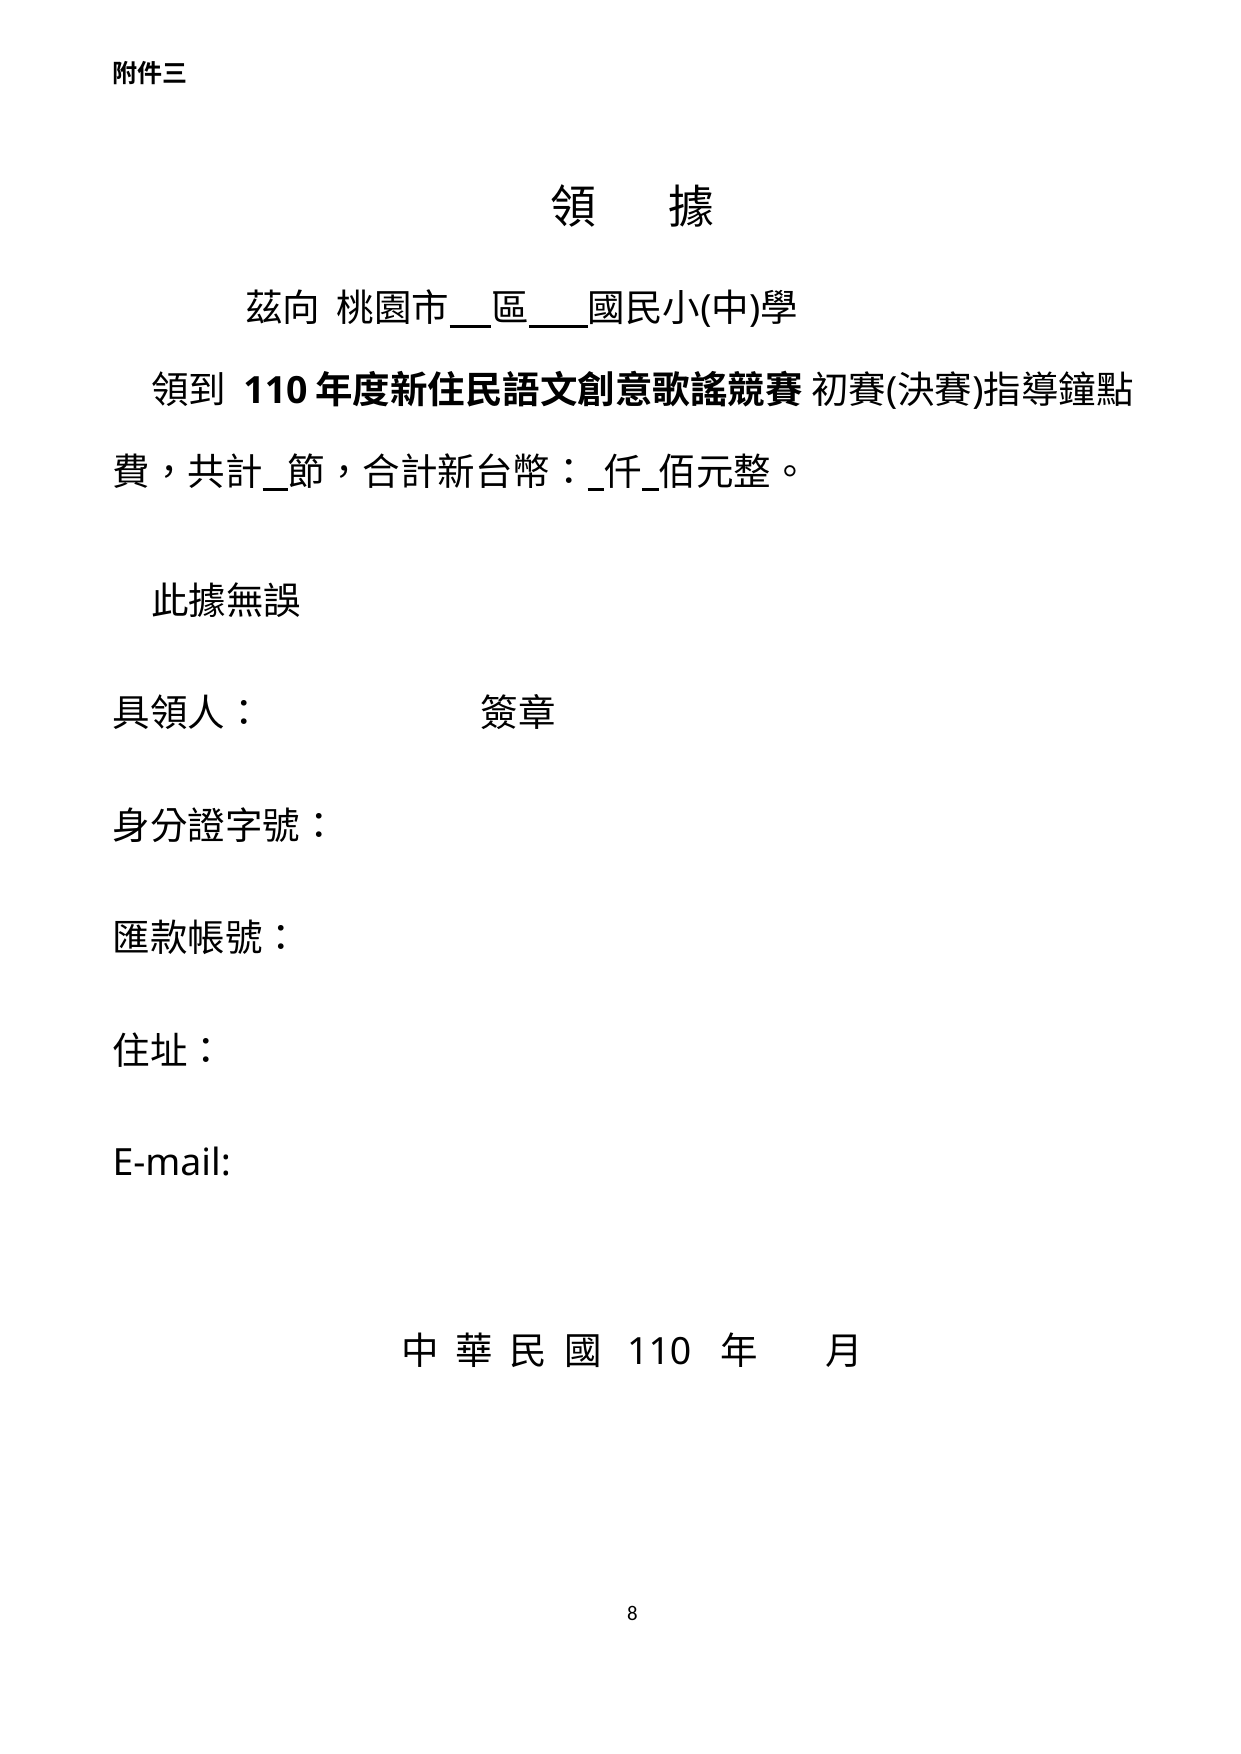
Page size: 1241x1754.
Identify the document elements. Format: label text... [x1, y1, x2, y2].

text 身分證字號： [112, 785, 1152, 860]
text 領 據 [112, 166, 1152, 241]
text 茲向 桃園市 區 國民小(中)學 [112, 278, 1152, 333]
text 此據無誤 [112, 560, 1152, 635]
text 中 華 民 國 110 年 月 [112, 1310, 1152, 1385]
text 附件三 [112, 53, 1152, 91]
text 具領人： 簽章 [112, 673, 1152, 748]
text 匯款帳號： [112, 898, 1152, 973]
text 住址： [112, 1010, 1152, 1085]
text E-mail: [112, 1123, 1152, 1198]
text 領到 110年度新住民語文創意歌謠競賽 初賽(決賽)指導鐘點費，共計 節，合計新台幣： 仟 佰元整。 [112, 360, 1152, 496]
